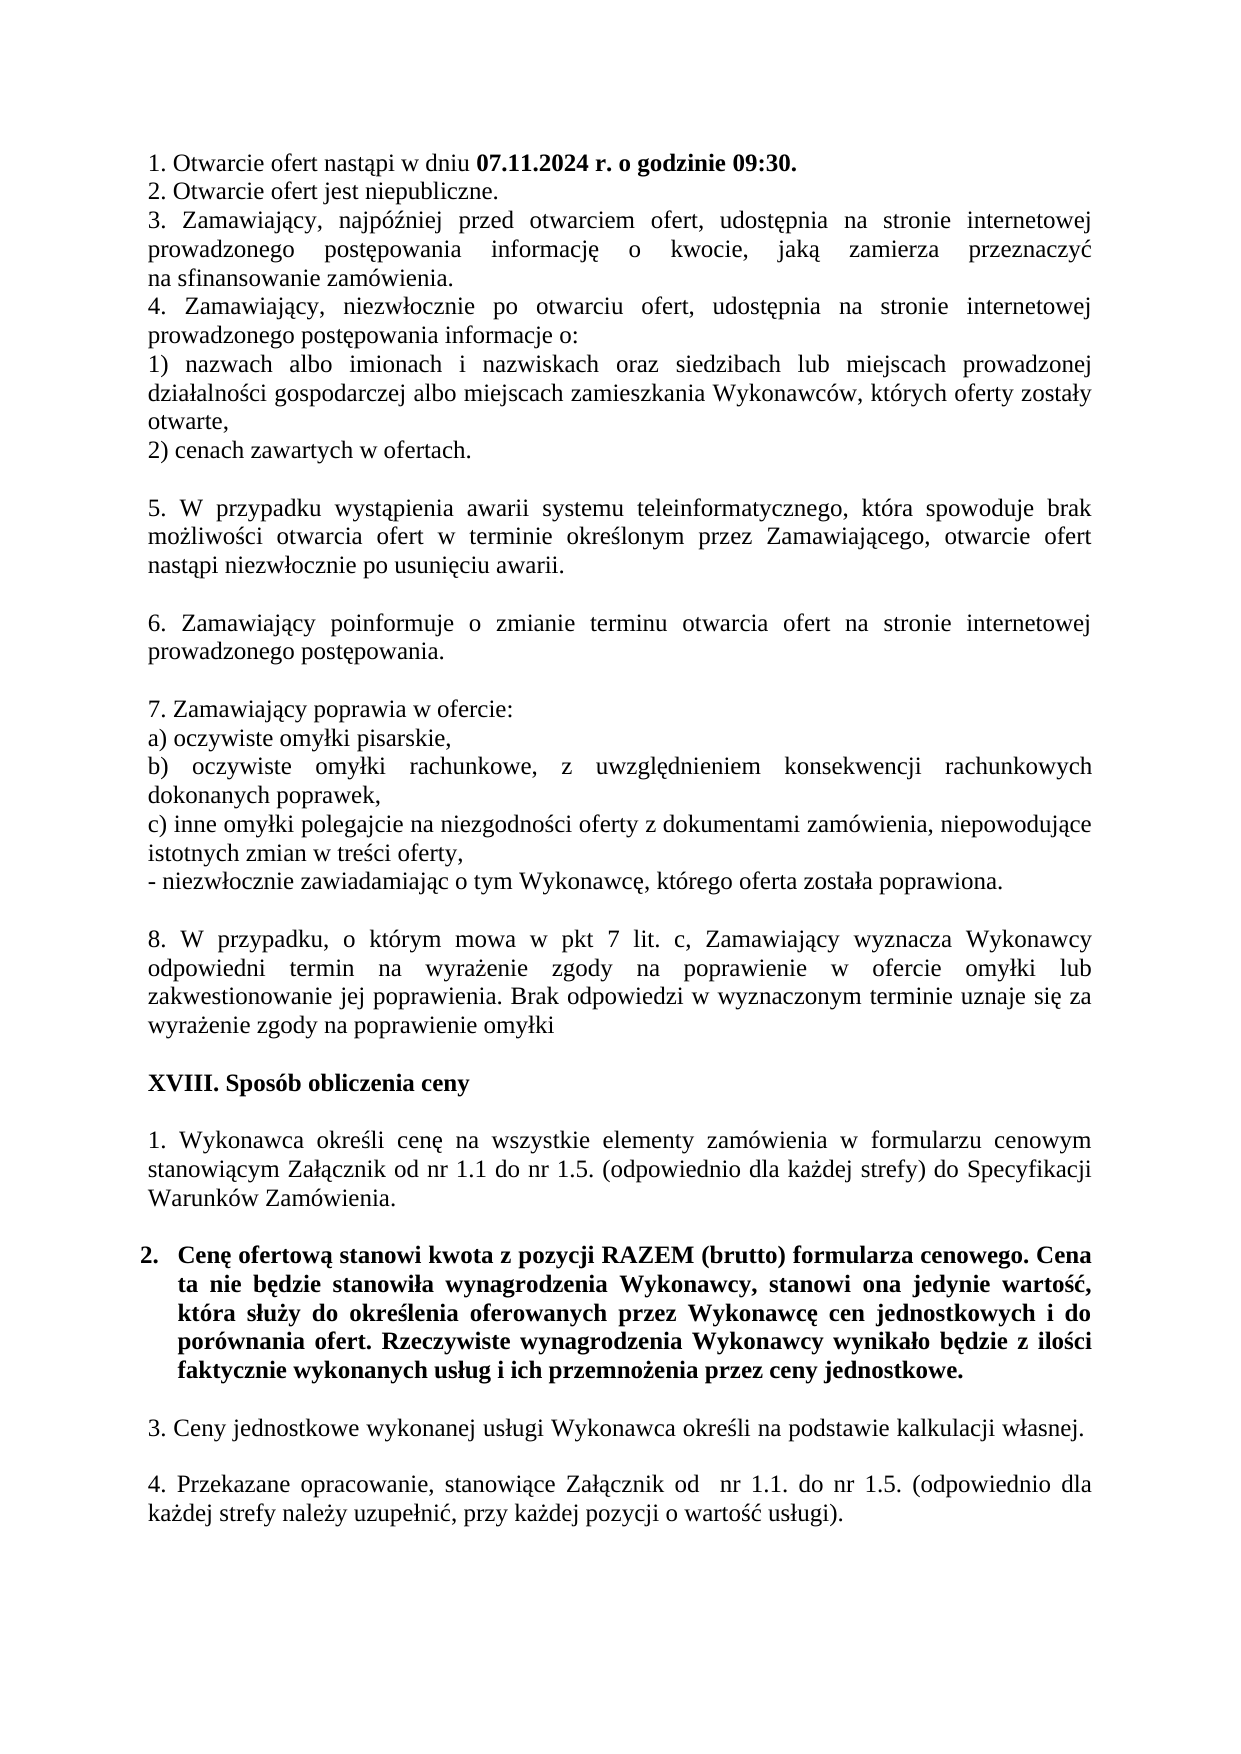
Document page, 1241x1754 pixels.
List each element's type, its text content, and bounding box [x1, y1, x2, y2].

text 8. W przypadku, o którym mowa w pkt 7 lit. c, Zamawiający wyznacza Wykonawcy odpowiedni termin na wyrażenie zgody na poprawienie w ofercie omyłki lub zakwestionowanie jej poprawienia. Brak odpowiedzi w wyznaczonym terminie uznaje się za wyrażenie zgody na poprawienie omyłki [148, 924, 1093, 1039]
text c) inne omyłki polegajcie na niezgodności oferty z dokumentami zamówienia, niepowodujące istotnych zmian w treści oferty, [148, 809, 1093, 866]
list Cenę ofertową stanowi kwota z pozycji RAZEM (brutto) formularza cenowego. Cena ta nie będzie stanowiła wynagrodzenia Wykonawcy, stanowi ona jedynie wartość, która służy do określenia oferowanych przez Wykonawcę cen jednostkowych i do porównania ofert. Rzeczywiste wynagrodzenia Wykonawcy wynikało będzie z ilości faktycznie wykonanych usług i ich przemnożenia przez ceny jednostkowe. [140, 1240, 1093, 1384]
text a) oczywiste omyłki pisarskie, [148, 723, 1093, 751]
text b) oczywiste omyłki rachunkowe, z uwzględnieniem konsekwencji rachunkowych dokonanych poprawek, [148, 751, 1093, 809]
text XVIII. Sposób obliczenia ceny [148, 1068, 1093, 1096]
text 2) cenach zawartych w ofertach. [148, 435, 1093, 464]
text 4. Przekazane opracowanie, stanowiące Załącznik od nr 1.1. do nr 1.5. (odpowiednio dla każdej strefy należy uzupełnić, przy każdej pozycji o wartość usługi). [148, 1469, 1093, 1527]
text 4. Zamawiający, niezwłocznie po otwarciu ofert, udostępnia na stronie internetowej prowadzonego postępowania informacje o: [148, 291, 1093, 349]
text - niezwłocznie zawiadamiając o tym Wykonawcę, którego oferta została poprawiona. [148, 866, 1093, 895]
text 1. Otwarcie ofert nastąpi w dniu 07.11.2024 r. o godzinie 09:30. [148, 148, 1093, 176]
text 2. Otwarcie ofert jest niepubliczne. [148, 176, 1093, 205]
text 7. Zamawiający poprawia w ofercie: [148, 694, 1093, 723]
text 3. Ceny jednostkowe wykonanej usługi Wykonawca określi na podstawie kalkulacji własnej. [148, 1413, 1093, 1469]
text 1) nazwach albo imionach i nazwiskach oraz siedzibach lub miejscach prowadzonej działalności gospodarczej albo miejscach zamieszkania Wykonawców, których oferty zostały otwarte, [148, 349, 1093, 435]
text 5. W przypadku wystąpienia awarii systemu teleinformatycznego, która spowoduje brak możliwości otwarcia ofert w terminie określonym przez Zamawiającego, otwarcie ofert nastąpi niezwłocznie po usunięciu awarii. [148, 493, 1093, 579]
text 1. Wykonawca określi cenę na wszystkie elementy zamówienia w formularzu cenowym stanowiącym Załącznik od nr 1.1 do nr 1.5. (odpowiednio dla każdej strefy) do Specyfikacji Warunków Zamówienia. [148, 1125, 1093, 1211]
text 6. Zamawiający poinformuje o zmianie terminu otwarcia ofert na stronie internetowej prowadzonego postępowania. [148, 608, 1093, 665]
text 3. Zamawiający, najpóźniej przed otwarciem ofert, udostępnia na stronie internetowej prowadzonego postępowania informację o kwocie, jaką zamierza przeznaczyć na sfinansowanie zamówienia. [148, 205, 1093, 291]
